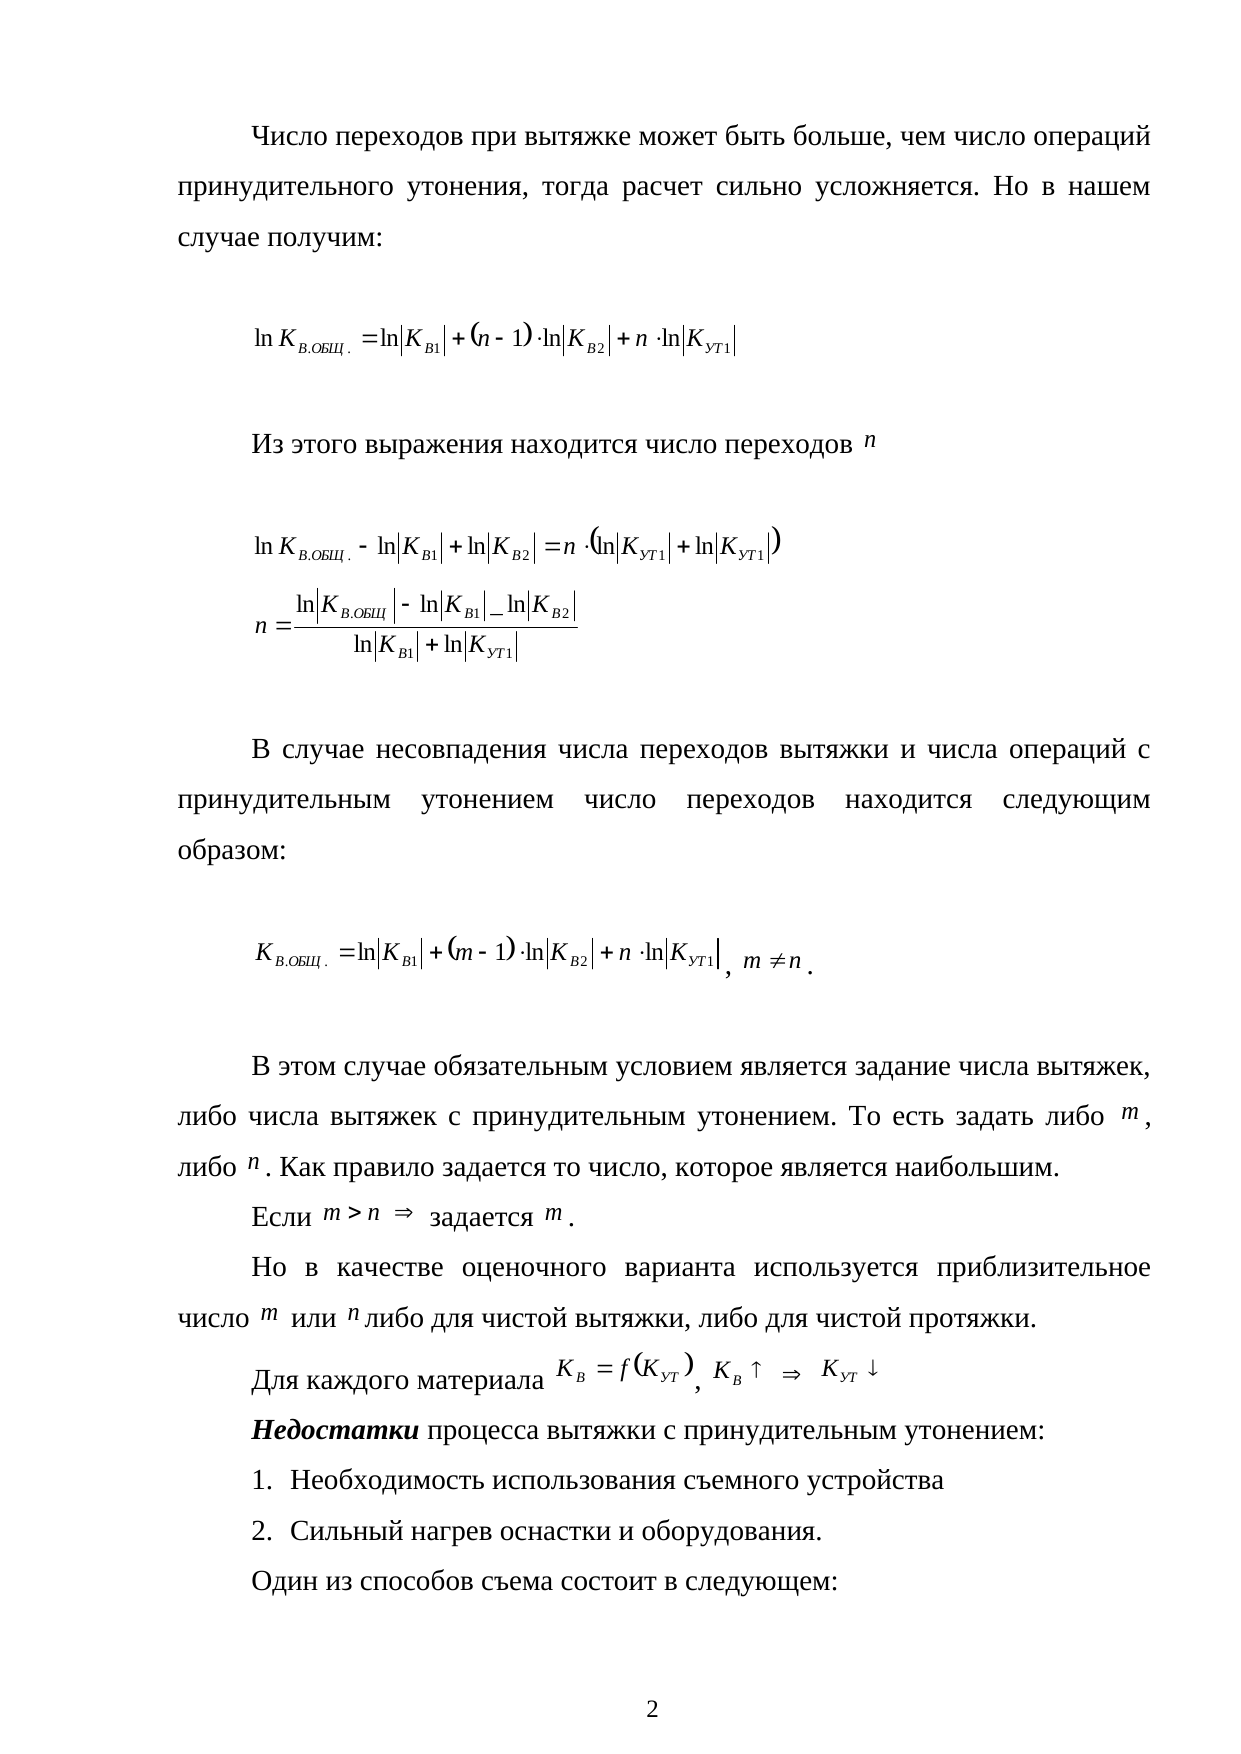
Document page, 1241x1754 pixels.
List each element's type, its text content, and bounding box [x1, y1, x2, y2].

list Сильный нагрев оснастки и оборудования. [177, 1513, 1152, 1546]
list Необходимость использования съемного устройства [177, 1462, 1152, 1496]
text Но в качестве оценочного варианта используется приблизительное число или либо для чистой вытяжки, либо для чистой протяжки. [177, 1249, 1152, 1333]
text Из этого выражения находится число переходов [177, 426, 1152, 460]
text В этом случае обязательным условием является задание числа вытяжек, либо числа вытяжек с принудительным утонением. То есть задать либо , либо . Как правило задается то число, которое является наибольшим. [177, 1048, 1152, 1182]
text Недостатки процесса вытяжки с принудительным утонением: [177, 1412, 1152, 1446]
text Один из способов съема состоит в следующем: [177, 1563, 1152, 1597]
text В случае несовпадения числа переходов вытяжки и числа операций с принудительным утонением число переходов находится следующим образом: [177, 731, 1152, 865]
text Число переходов при вытяжке может быть больше, чем число операций принудительного утонения, тогда расчет сильно усложняется. Но в нашем случае получим: [177, 118, 1152, 252]
text , . [177, 932, 1152, 981]
text Если задается . [177, 1199, 1152, 1233]
text Для каждого материала , [177, 1350, 1152, 1395]
